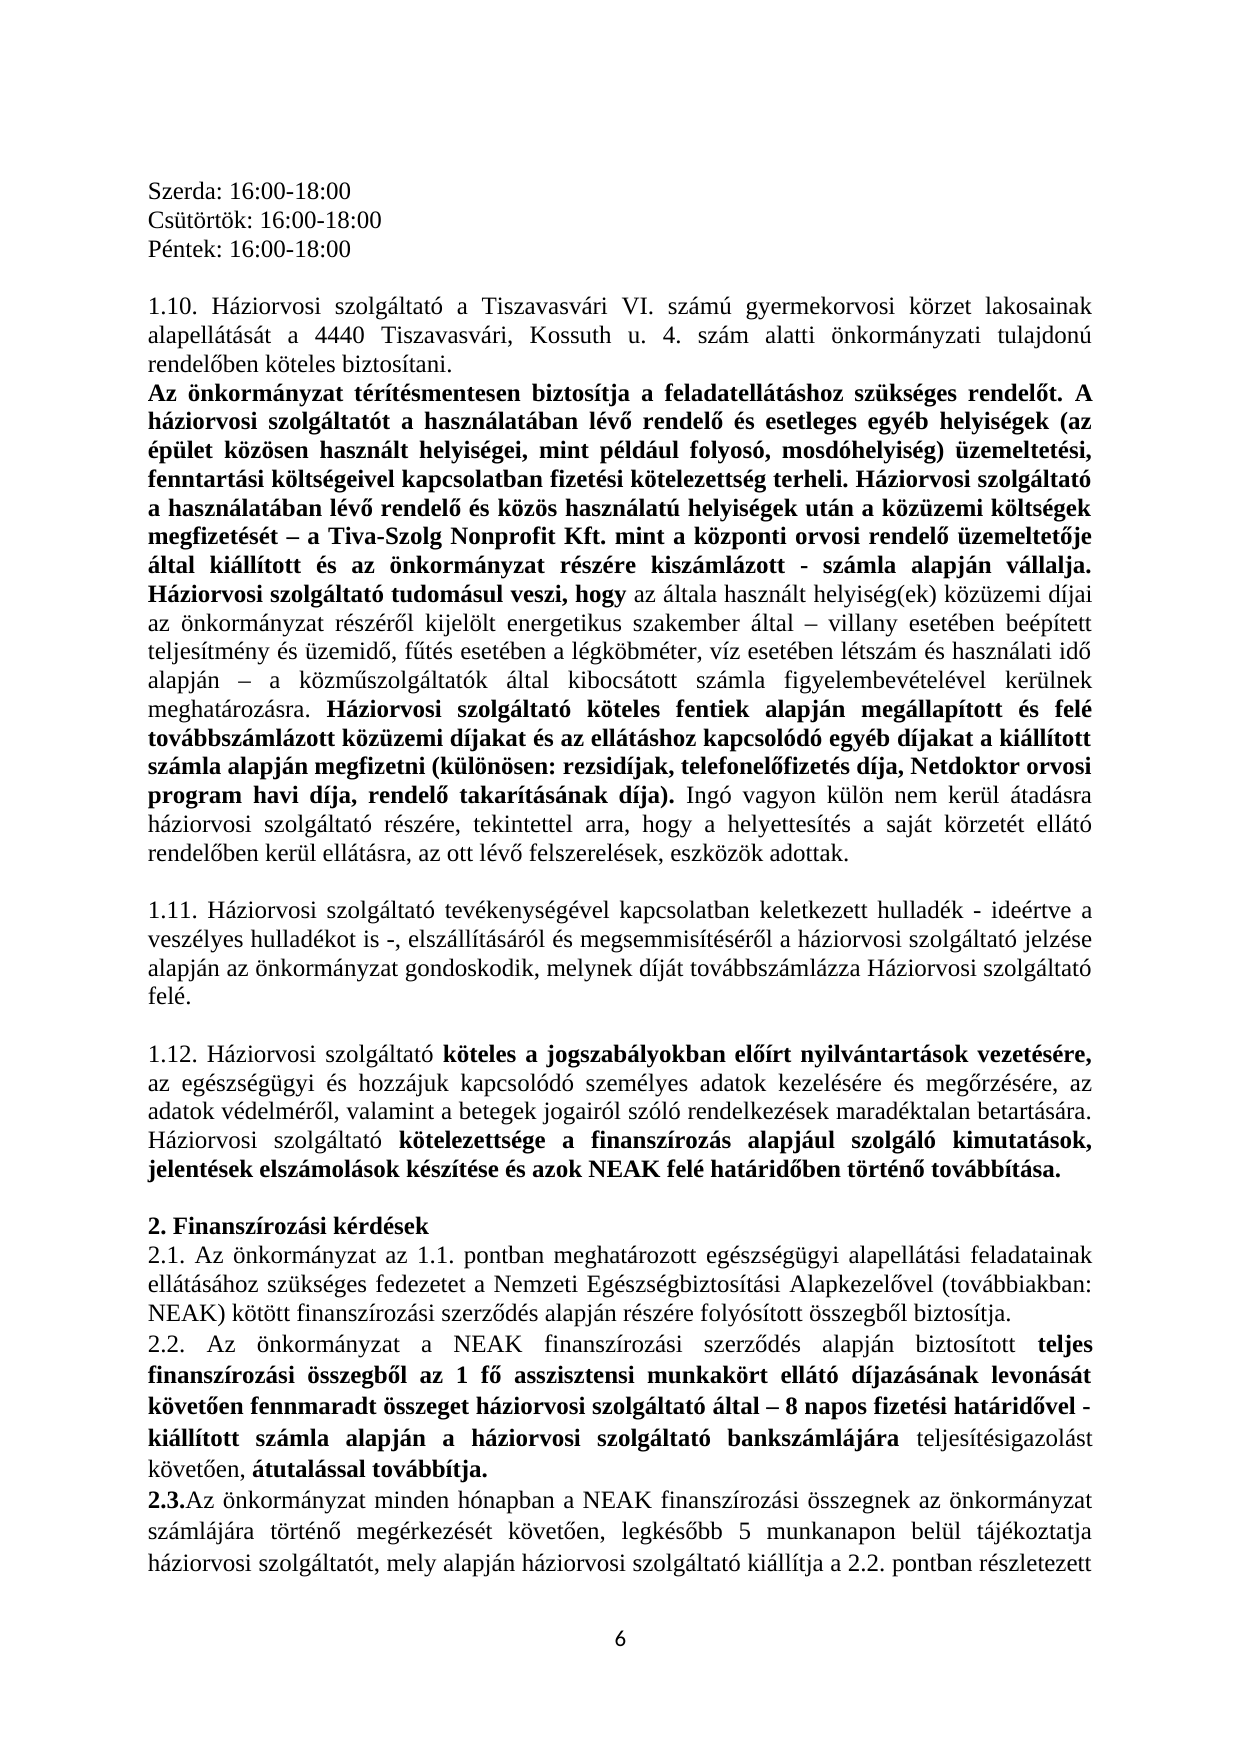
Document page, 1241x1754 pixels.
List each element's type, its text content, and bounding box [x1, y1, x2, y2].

text Péntek: 16:00-18:00 [148, 234, 1093, 263]
text 2. Finanszírozási kérdések [148, 1211, 1093, 1240]
text 1.10. Háziorvosi szolgáltató a Tiszavasvári VI. számú gyermekorvosi körzet lakosainak alapellátását a 4440 Tiszavasvári, Kossuth u. 4. szám alatti önkormányzati tulajdonú rendelőben köteles biztosítani. [148, 291, 1093, 378]
text Az önkormányzat térítésmentesen biztosítja a feladatellátáshoz szükséges rendelőt. A háziorvosi szolgáltatót a használatában lévő rendelő és esetleges egyéb helyiségek (az épület közösen használt helyiségei, mint például folyosó, mosdóhelyiség) üzemeltetési, fenntartási költségeivel kapcsolatban fizetési kötelezettség terheli. Háziorvosi szolgáltató a használatában lévő rendelő és közös használatú helyiségek után a közüzemi költségek megfizetését – a Tiva-Szolg Nonprofit Kft. mint a központi orvosi rendelő üzemeltetője által kiállított és az önkormányzat részére kiszámlázott - számla alapján vállalja. Háziorvosi szolgáltató tudomásul veszi, hogy az általa használt helyiség(ek) közüzemi díjai az önkormányzat részéről kijelölt energetikus szakember által – villany esetében beépített teljesítmény és üzemidő, fűtés esetében a légköbméter, víz esetében létszám és használati idő alapján – a közműszolgáltatók által kibocsátott számla figyelembevételével kerülnek meghatározásra. Háziorvosi szolgáltató köteles fentiek alapján megállapított és felé továbbszámlázott közüzemi díjakat és az ellátáshoz kapcsolódó egyéb díjakat a kiállított számla alapján megfizetni (különösen: rezsidíjak, telefonelőfizetés díja, Netdoktor orvosi program havi díja, rendelő takarításának díja). Ingó vagyon külön nem kerül átadásra háziorvosi szolgáltató részére, tekintettel arra, hogy a helyettesítés a saját körzetét ellátó rendelőben kerül ellátásra, az ott lévő felszerelések, eszközök adottak. [148, 378, 1093, 866]
text 2.2. Az önkormányzat a NEAK finanszírozási szerződés alapján biztosított teljes finanszírozási összegből az 1 fő asszisztensi munkakört ellátó díjazásának levonását követően fennmaradt összeget háziorvosi szolgáltató által – 8 napos fizetési határidővel - kiállított számla alapján a háziorvosi szolgáltató bankszámlájára teljesítésigazolást követően, átutalással továbbítja. [148, 1326, 1093, 1483]
text 2.1. Az önkormányzat az 1.1. pontban meghatározott egészségügyi alapellátási feladatainak ellátásához szükséges fedezetet a Nemzeti Egészségbiztosítási Alapkezelővel (továbbiakban: NEAK) kötött finanszírozási szerződés alapján részére folyósított összegből biztosítja. [148, 1240, 1093, 1326]
text Csütörtök: 16:00-18:00 [148, 205, 1093, 234]
text 1.12. Háziorvosi szolgáltató köteles a jogszabályokban előírt nyilvántartások vezetésére, az egészségügyi és hozzájuk kapcsolódó személyes adatok kezelésére és megőrzésére, az adatok védelméről, valamint a betegek jogairól szóló rendelkezések maradéktalan betartására. Háziorvosi szolgáltató kötelezettsége a finanszírozás alapjául szolgáló kimutatások, jelentések elszámolások készítése és azok NEAK felé határidőben történő továbbítása. [148, 1039, 1093, 1183]
text Szerda: 16:00-18:00 [148, 176, 1093, 205]
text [148, 1483, 1093, 1576]
text 1.11. Háziorvosi szolgáltató tevékenységével kapcsolatban keletkezett hulladék - ideértve a veszélyes hulladékot is -, elszállításáról és megsemmisítéséről a háziorvosi szolgáltató jelzése alapján az önkormányzat gondoskodik, melynek díját továbbszámlázza Háziorvosi szolgáltató felé. [148, 895, 1093, 1010]
